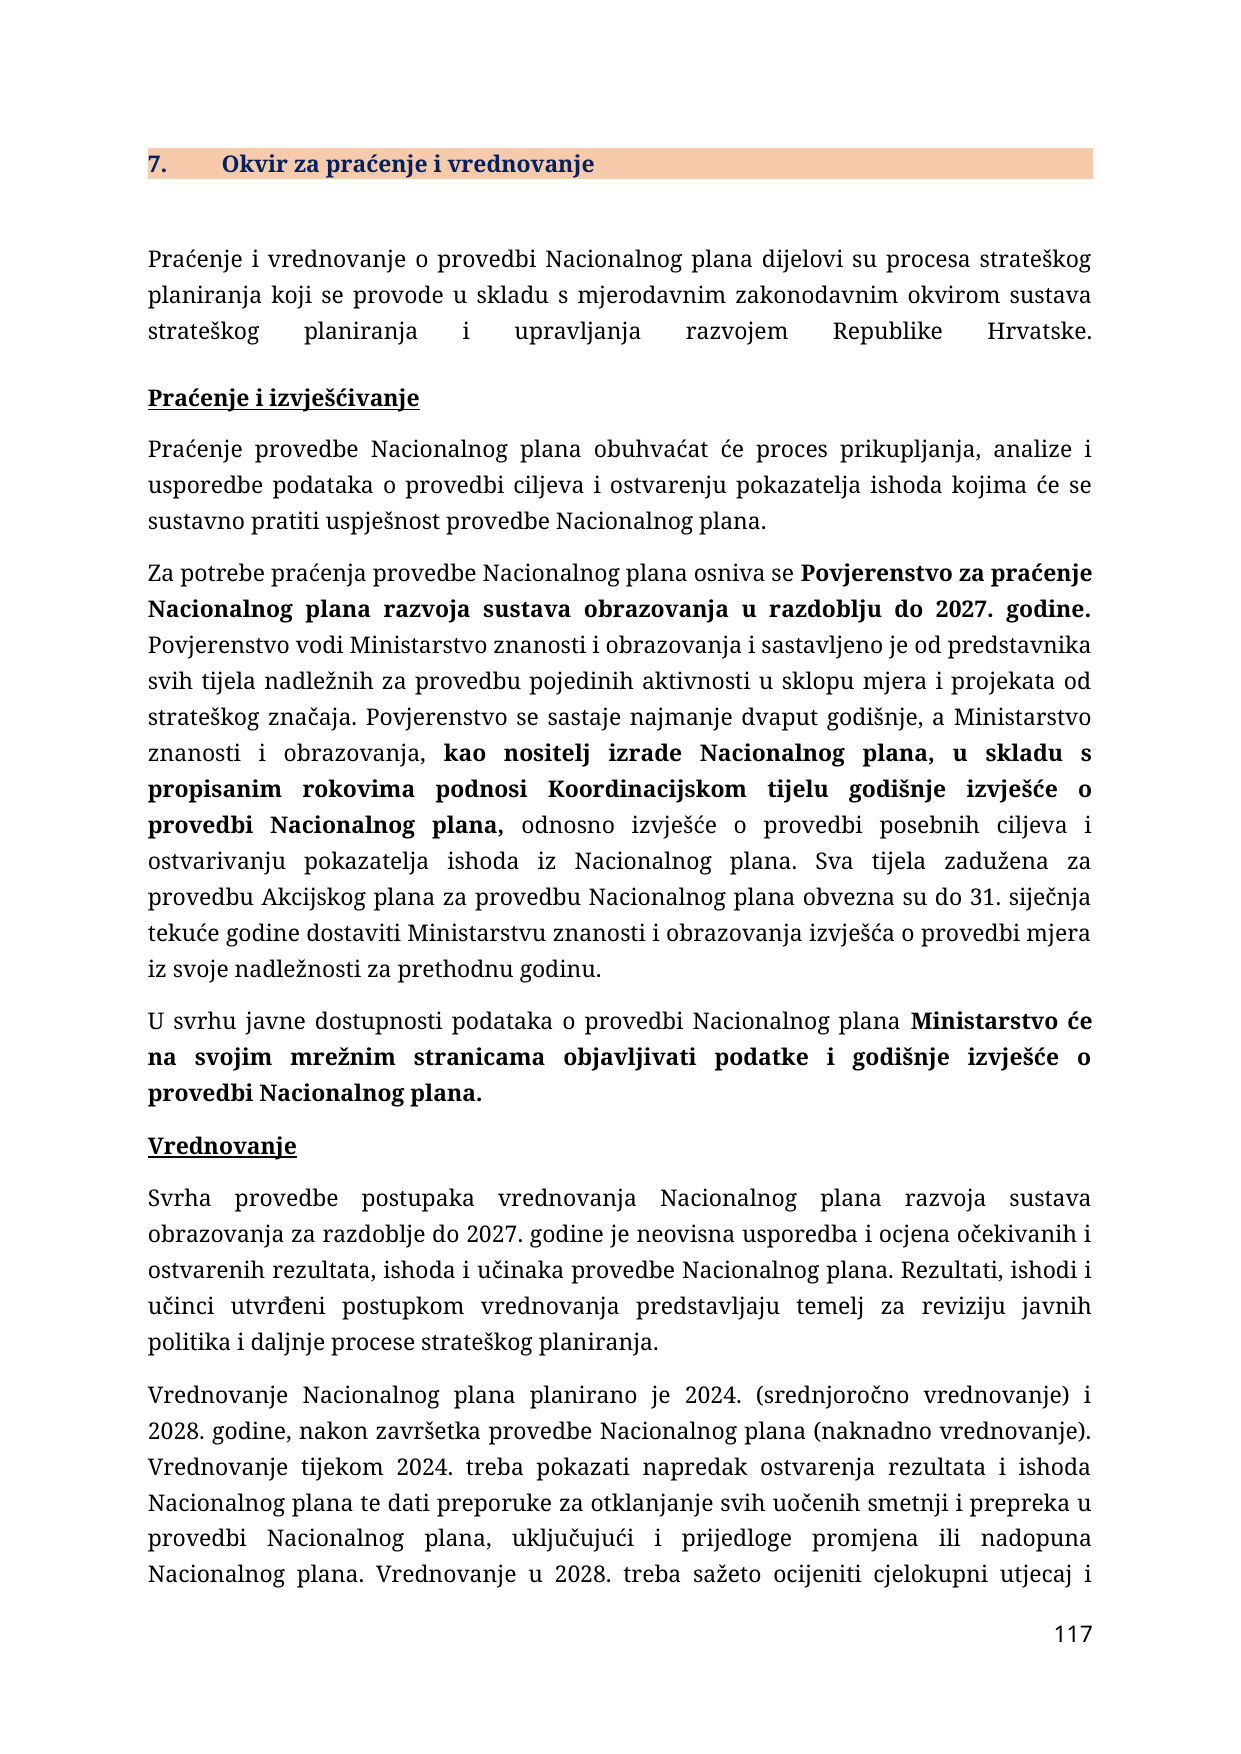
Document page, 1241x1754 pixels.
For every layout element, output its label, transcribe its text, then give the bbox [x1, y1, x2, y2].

text Vrednovanje [148, 1130, 1093, 1161]
text 7. Okvir za praćenje i vrednovanje [148, 148, 1093, 179]
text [148, 1379, 1093, 1589]
text Svrha provedbe postupaka vrednovanja Nacionalnog plana razvoja sustava obrazovanja za razdoblje do 2027. godine je neovisna usporedba i ocjena očekivanih i ostvarenih rezultata, ishoda i učinaka provedbe Nacionalnog plana. Rezultati, ishodi i učinci utvrđeni postupkom vrednovanja predstavljaju temelj za reviziju javnih politika i daljnje procese strateškog planiranja. [148, 1182, 1093, 1357]
text Praćenje i vrednovanje o provedbi Nacionalnog plana dijelovi su procesa strateškog planiranja koji se provode u skladu s mjerodavnim zakonodavnim okvirom sustava strateškog planiranja i upravljanja razvojem Republike Hrvatske. [148, 243, 1093, 378]
text Praćenje provedbe Nacionalnog plana obuhvaćat će proces prikupljanja, analize i usporedbe podataka o provedbi ciljeva i ostvarenju pokazatelja ishoda kojima će se sustavno pratiti uspješnost provedbe Nacionalnog plana. [148, 433, 1093, 536]
text Za potrebe praćenja provedbe Nacionalnog plana osniva se Povjerenstvo za praćenje Nacionalnog plana razvoja sustava obrazovanja u razdoblju do 2027. godine. Povjerenstvo vodi Ministarstvo znanosti i obrazovanja i sastavljeno je od predstavnika svih tijela nadležnih za provedbu pojedinih aktivnosti u sklopu mjera i projekata od strateškog značaja. Povjerenstvo se sastaje najmanje dvaput godišnje, a Ministarstvo znanosti i obrazovanja, kao nositelj izrade Nacionalnog plana, u skladu s propisanim rokovima podnosi Koordinacijskom tijelu godišnje izvješće o provedbi Nacionalnog plana, odnosno izvješće o provedbi posebnih ciljeva i ostvarivanju pokazatelja ishoda iz Nacionalnog plana. Sva tijela zadužena za provedbu Akcijskog plana za provedbu Nacionalnog plana obvezna su do 31. siječnja tekuće godine dostaviti Ministarstvu znanosti i obrazovanja izvješća o provedbi mjera iz svoje nadležnosti za prethodnu godinu. [148, 557, 1093, 984]
text Praćenje i izvješćivanje [148, 382, 1093, 414]
text U svrhu javne dostupnosti podataka o provedbi Nacionalnog plana Ministarstvo će na svojim mrežnim stranicama objavljivati podatke i godišnje izvješće o provedbi Nacionalnog plana. [148, 1005, 1093, 1108]
